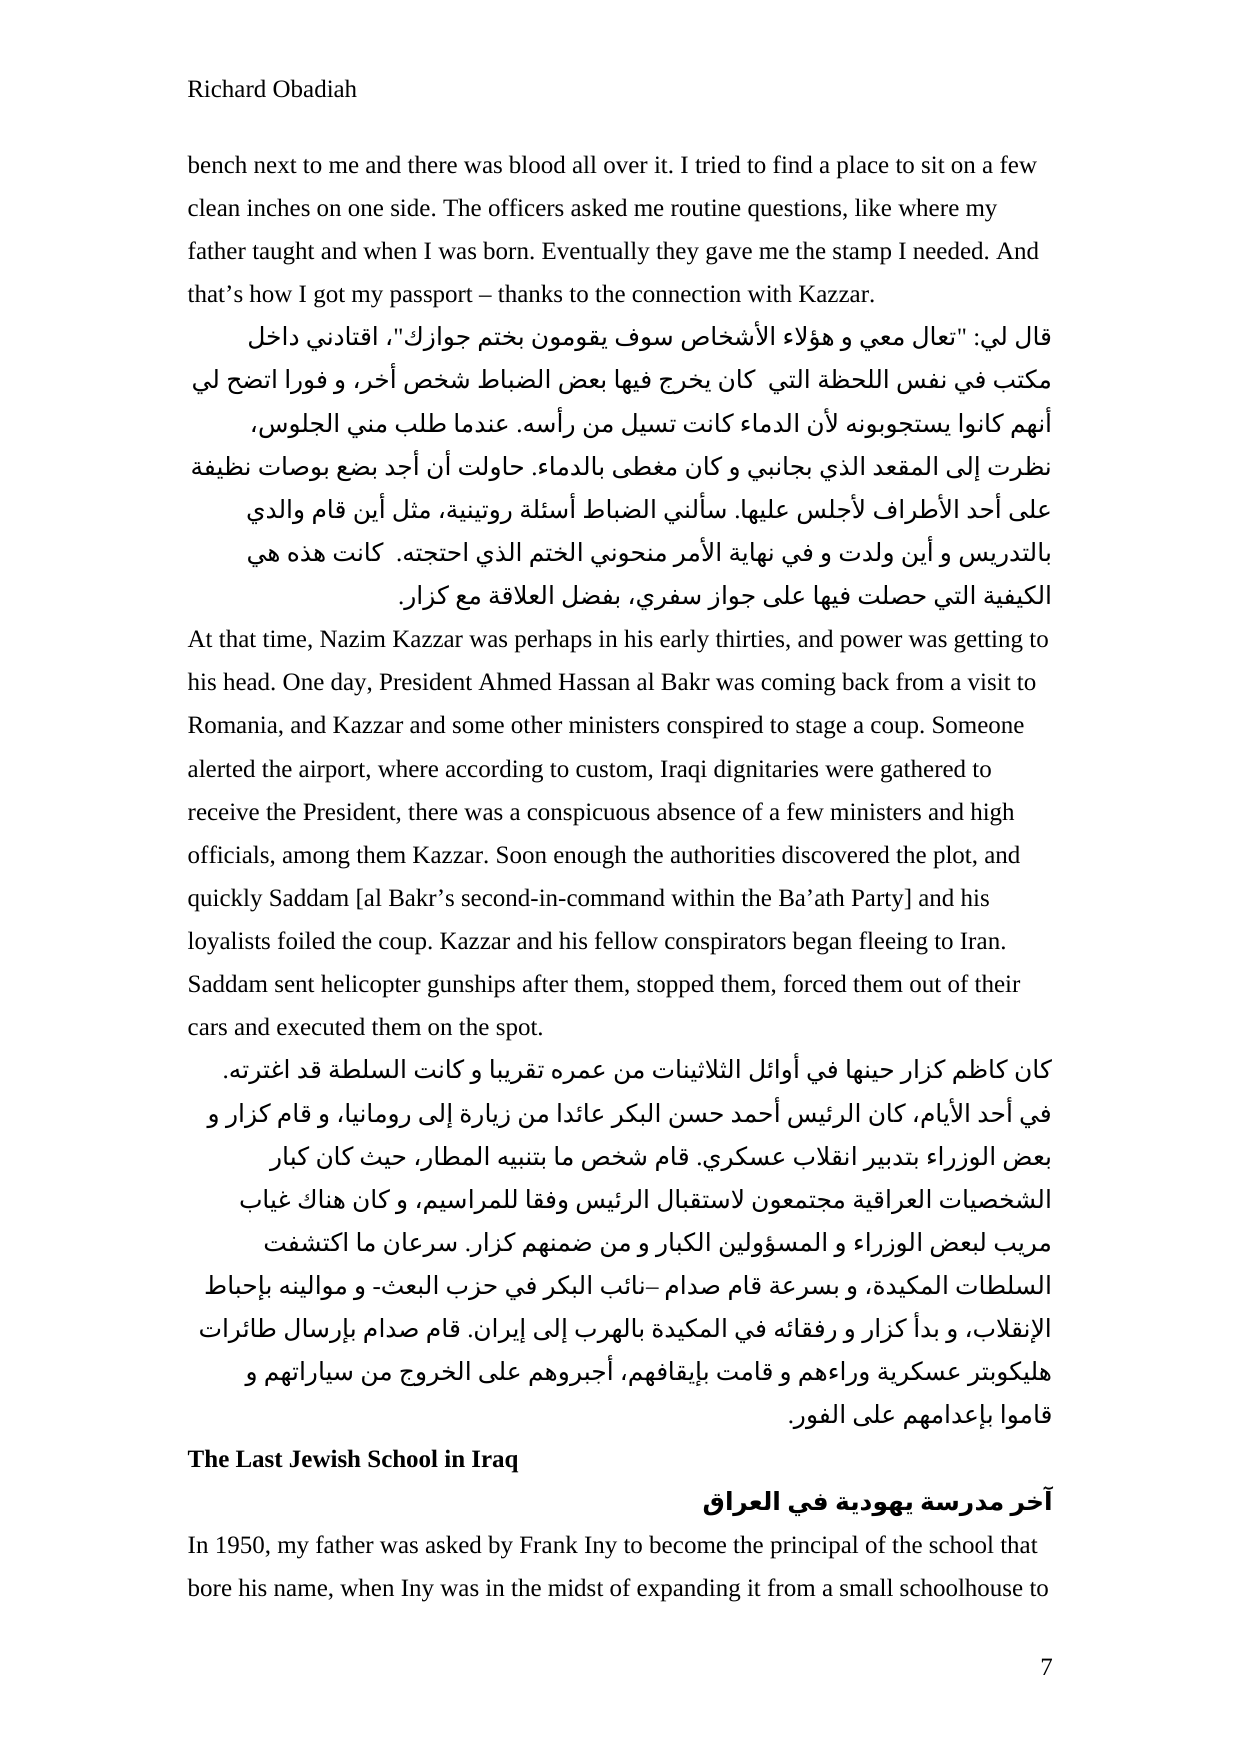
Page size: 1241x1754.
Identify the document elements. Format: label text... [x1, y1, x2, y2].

text آخر مدرسة يهودية في العراق [187, 1487, 1053, 1516]
text قال لي: "تعال معي و هؤلاء الأشخاص سوف يقومون بختم جوازك"، اقتادني داخل مكتب في نفس اللحظة التي كان يخرج فيها بعض الضباط شخص أخر، و فورا اتضح لي أنهم كانوا يستجوبونه لأن الدماء كانت تسيل من رأسه. عندما طلب مني الجلوس، نظرت إلى المقعد الذي بجانبي و كان مغطى بالدماء. حاولت أن أجد بضع بوصات نظيفة على أحد الأطراف لأجلس عليها. سألني الضباط أسئلة روتينية، مثل أين قام والدي بالتدريس و أين ولدت و في نهاية الأمر منحوني الختم الذي احتجته. كانت هذه هي الكيفية التي حصلت فيها على جواز سفري، بفضل العلاقة مع كزار. [187, 322, 1053, 610]
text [187, 150, 1053, 308]
text At that time, Nazim Kazzar was perhaps in his early thirties, and power was getting to his head. One day, President Ahmed Hassan al Bakr was coming back from a visit to Romania, and Kazzar and some other ministers conspired to stage a coup. Someone alerted the airport, where according to custom, Iraqi dignitaries were gathered to receive the President, there was a conspicuous absence of a few ministers and high officials, among them Kazzar. Soon enough the authorities discovered the plot, and quickly Saddam [al Bakr’s second-in-command within the Ba’ath Party] and his loyalists foiled the coup. Kazzar and his fellow conspirators began fleeing to Iran. Saddam sent helicopter gunships after them, stopped them, forced them out of their cars and executed them on the spot. [187, 624, 1053, 1041]
text كان كاظم كزار حينها في أوائل الثلاثينات من عمره تقريبا و كانت السلطة قد اغترته. في أحد الأيام، كان الرئيس أحمد حسن البكر عائدا من زيارة إلى رومانيا، و قام كزار و بعض الوزراء بتدبير انقلاب عسكري. قام شخص ما بتنبيه المطار، حيث كان كبار الشخصيات العراقية مجتمعون لاستقبال الرئيس وفقا للمراسيم، و كان هناك غياب مريب لبعض الوزراء و المسؤولين الكبار و من ضمنهم كزار. سرعان ما اكتشفت السلطات المكيدة، و بسرعة قام صدام –نائب البكر في حزب البعث- و موالينه بإحباط الإنقلاب، و بدأ كزار و رفقائه في المكيدة بالهرب إلى إيران. قام صدام بإرسال طائرات هليكوبتر عسكرية وراءهم و قامت بإيقافهم، أجبروهم على الخروج من سياراتهم و قاموا بإعدامهم على الفور. [187, 1056, 1053, 1429]
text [187, 1530, 1053, 1602]
text The Last Jewish School in Iraq [187, 1444, 1053, 1472]
